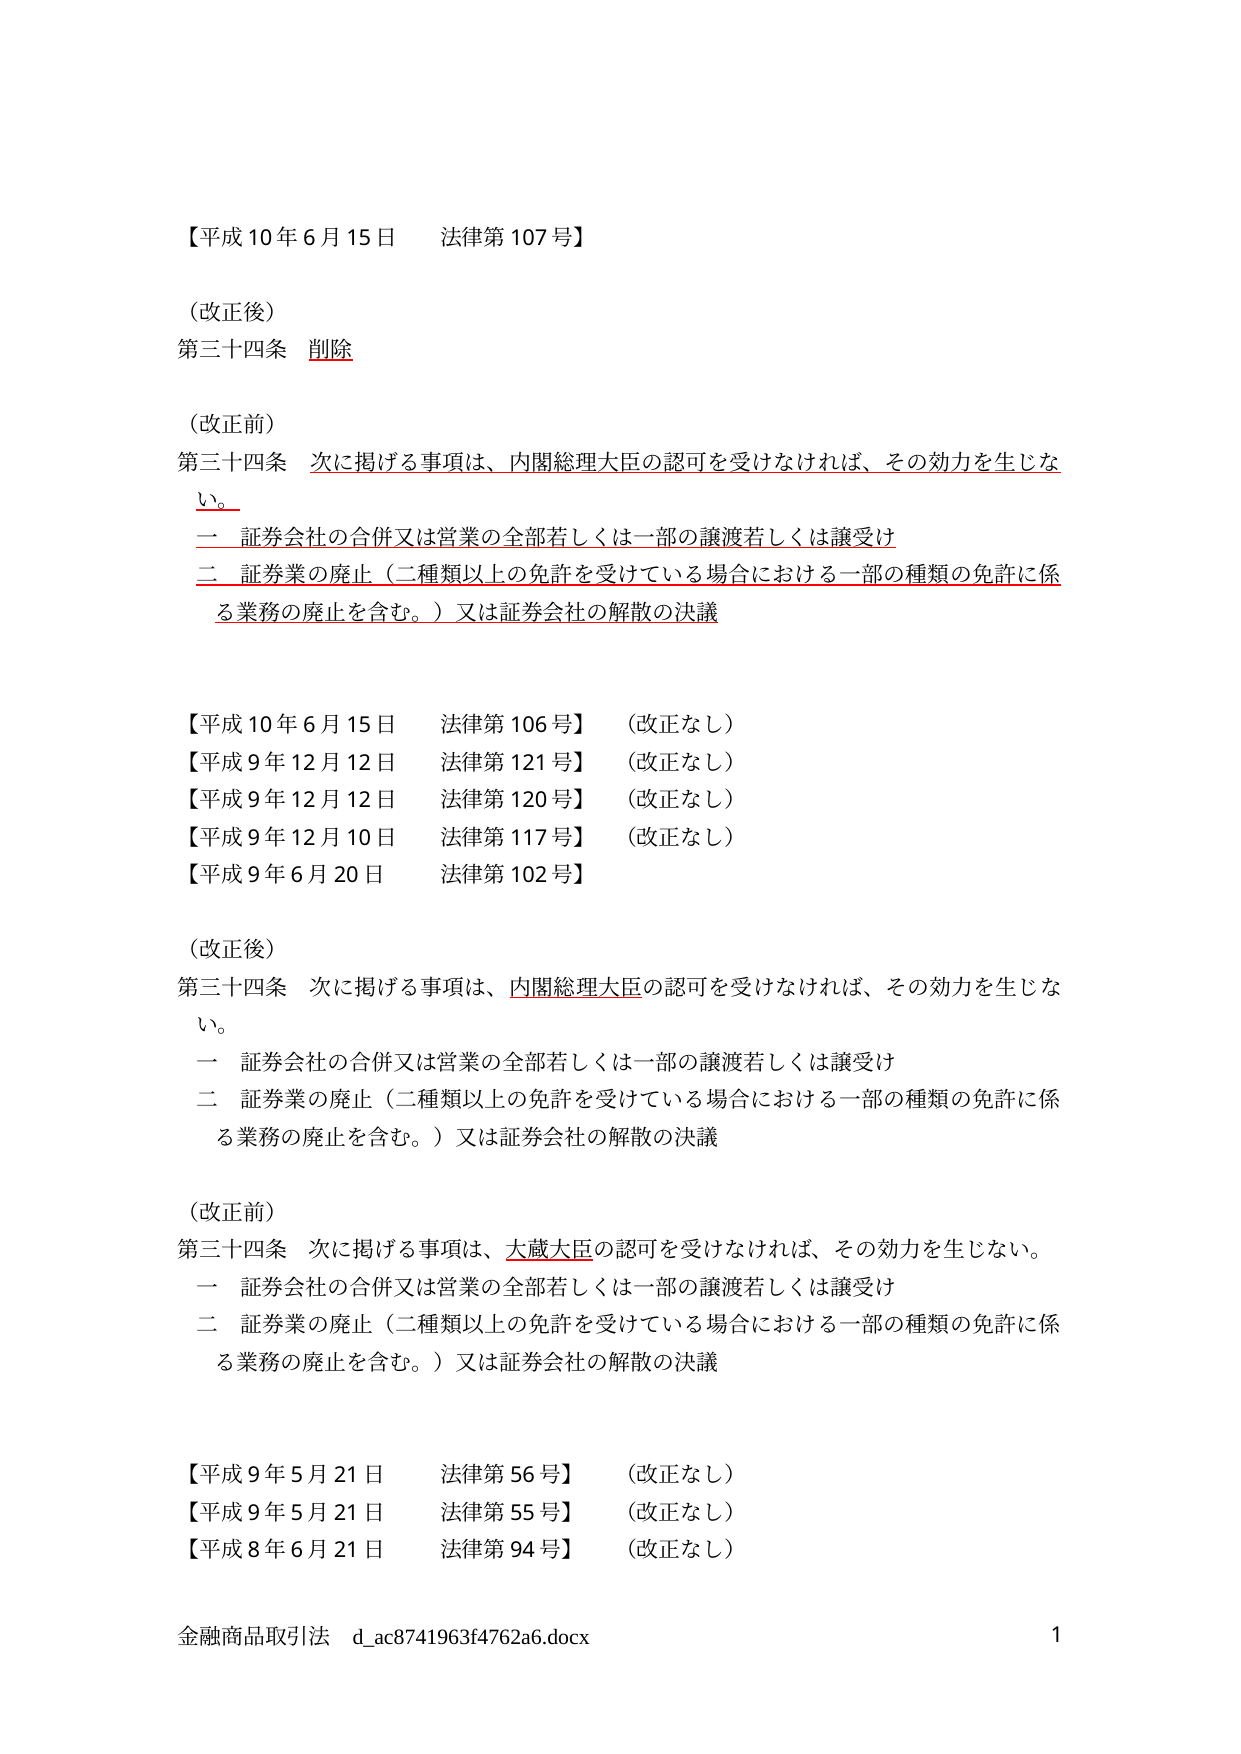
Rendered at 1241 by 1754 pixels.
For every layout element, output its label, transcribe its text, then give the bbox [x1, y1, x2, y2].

text 【平成9年5月21日 法律第55号】 （改正なし） [177, 1492, 1063, 1529]
text 一 証券会社の合併又は営業の全部若しくは一部の譲渡若しくは譲受け [196, 517, 1063, 554]
text 二 証券業の廃止（二種類以上の免許を受けている場合における一部の種類の免許に係る業務の廃止を含む。）又は証券会社の解散の決議 [196, 554, 1063, 629]
text （改正後） [177, 292, 1063, 329]
text （改正前） [177, 1192, 1063, 1229]
text 第三十四条 次に掲げる事項は、大蔵大臣の認可を受けなければ、その効力を生じない。 [177, 1229, 1063, 1267]
text 【平成9年12月12日 法律第121号】 （改正なし） [177, 742, 1063, 779]
text 第三十四条 次に掲げる事項は、内閣総理大臣の認可を受けなければ、その効力を生じない。 [177, 442, 1063, 517]
text 一 証券会社の合併又は営業の全部若しくは一部の譲渡若しくは譲受け [196, 1042, 1063, 1079]
text 二 証券業の廃止（二種類以上の免許を受けている場合における一部の種類の免許に係る業務の廃止を含む。）又は証券会社の解散の決議 [196, 1079, 1063, 1154]
text 【平成9年5月21日 法律第56号】 （改正なし） [177, 1454, 1063, 1492]
text 第三十四条 削除 [177, 329, 1063, 367]
text 一 証券会社の合併又は営業の全部若しくは一部の譲渡若しくは譲受け [196, 1267, 1063, 1304]
text 【平成8年6月21日 法律第94号】 （改正なし） [177, 1529, 1063, 1567]
text （改正前） [177, 404, 1063, 442]
text 【平成10年6月15日 法律第106号】 （改正なし） [177, 704, 1063, 742]
text 【平成10年6月15日 法律第107号】 [177, 217, 1063, 254]
text 二 証券業の廃止（二種類以上の免許を受けている場合における一部の種類の免許に係る業務の廃止を含む。）又は証券会社の解散の決議 [196, 1304, 1063, 1379]
text 【平成9年12月10日 法律第117号】 （改正なし） [177, 817, 1063, 854]
text 第三十四条 次に掲げる事項は、内閣総理大臣の認可を受けなければ、その効力を生じない。 [177, 967, 1063, 1042]
text （改正後） [177, 929, 1063, 967]
text 【平成9年12月12日 法律第120号】 （改正なし） [177, 779, 1063, 817]
text 【平成9年6月20日 法律第102号】 [177, 854, 1063, 892]
